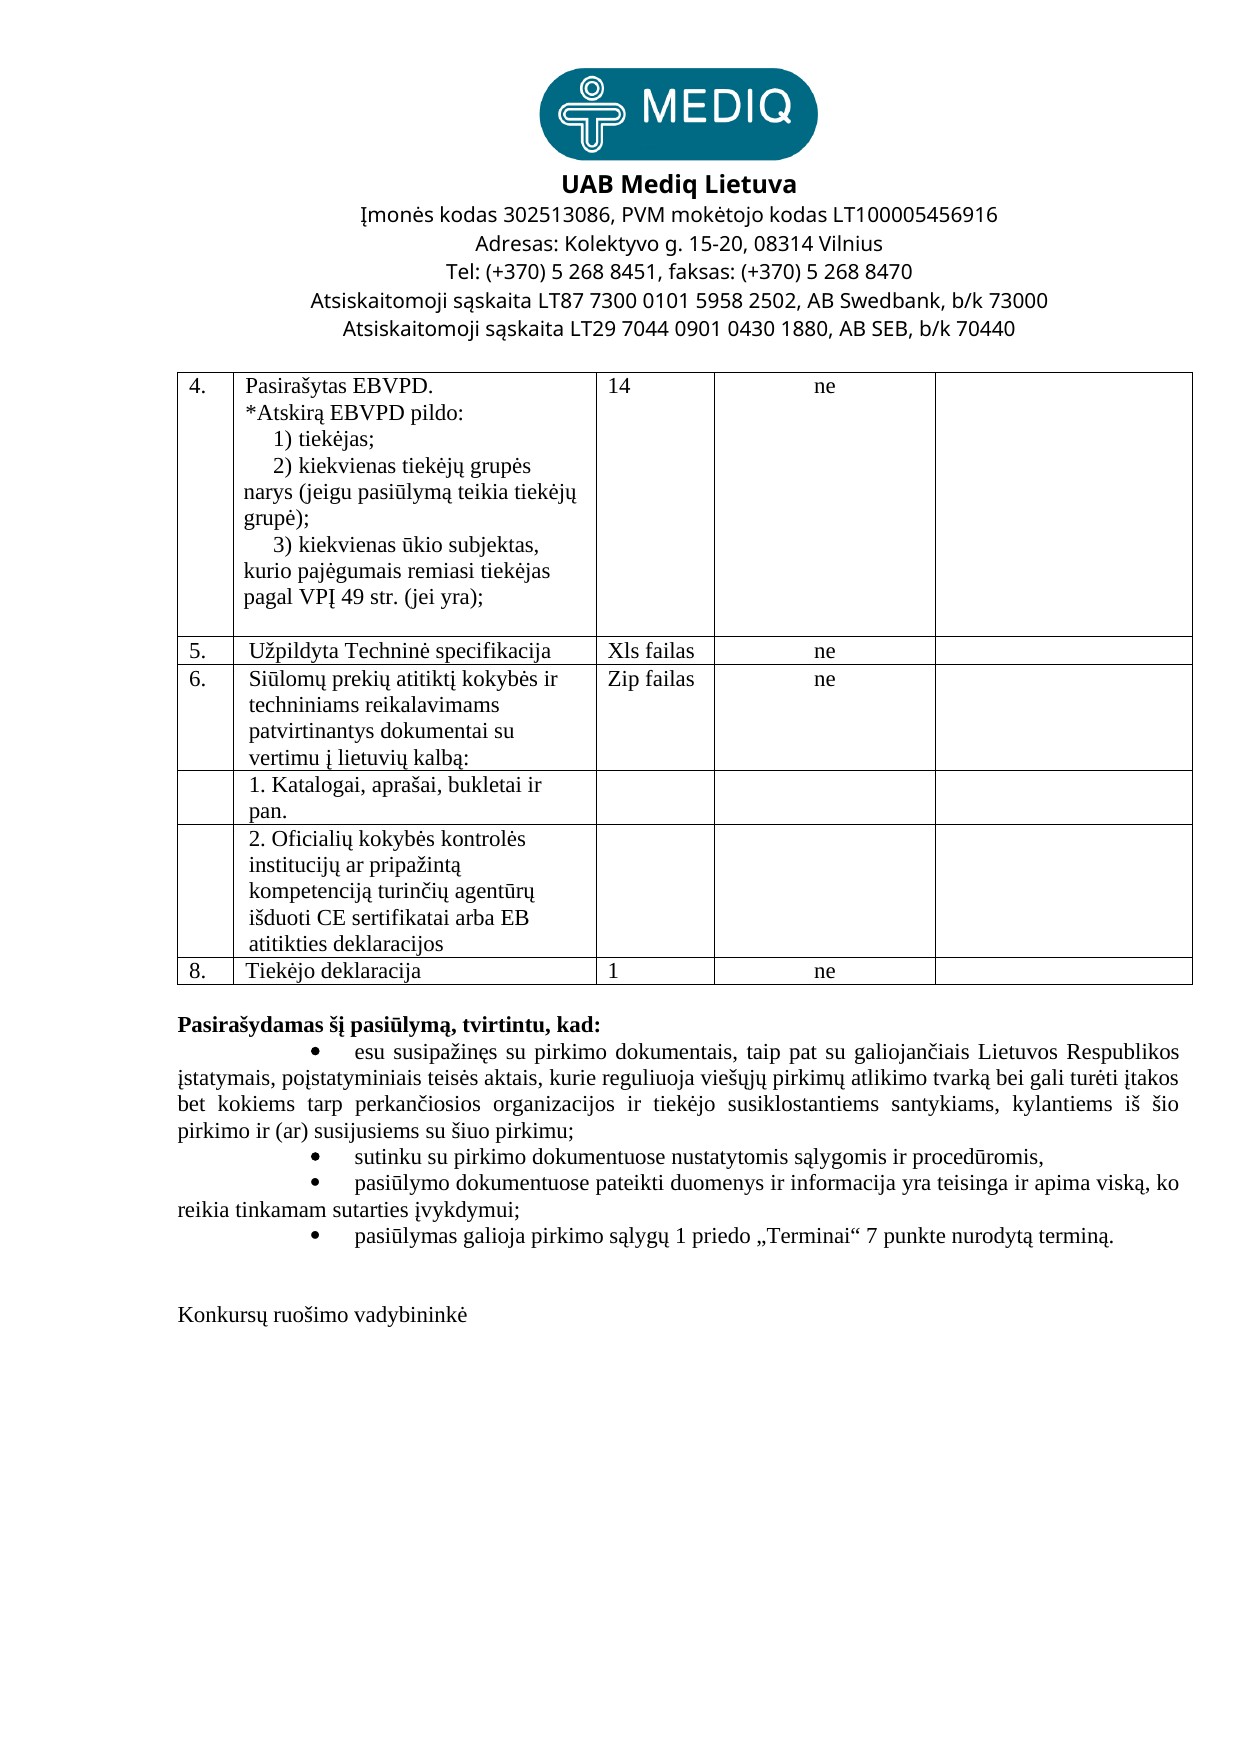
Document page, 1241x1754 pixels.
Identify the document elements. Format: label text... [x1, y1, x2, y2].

picture [532, 59, 826, 167]
table_cell 6. [178, 665, 233, 770]
table_cell Tiekėjo deklaracija [234, 958, 596, 984]
table_cell [936, 637, 1192, 663]
table_cell Pasirašytas EBVPD. *Atskirą EBVPD pildo: tiekėjas; kiekvienas tiekėjų grupės narys (jeigu pasiūlymą teikia tiekėjų grupė); kiekvienas ūkio subjektas, kurio pajėgumais remiasi tiekėjas pagal VPĮ 49 str. (jei yra); [234, 373, 596, 636]
table_cell [178, 771, 233, 824]
table_cell ne [715, 373, 935, 636]
table_cell [597, 825, 714, 957]
table_cell [715, 825, 935, 957]
table_cell Xls failas [597, 637, 714, 663]
table_cell [936, 373, 1192, 636]
table_cell [936, 825, 1192, 957]
table_cell 1 [597, 958, 714, 984]
table_cell [936, 771, 1192, 824]
table_cell Užpildyta Techninė specifikacija [234, 637, 596, 663]
list pasiūlymas galioja pirkimo sąlygų 1 priedo „Terminai“ 7 punkte nurodytą terminą. [177, 1222, 1181, 1248]
table_cell 5. [178, 637, 233, 663]
table_cell [178, 825, 233, 957]
table_cell Siūlomų prekių atitiktį kokybės ir techniniams reikalavimams patvirtinantys dokumentai su vertimu į lietuvių kalbą: [234, 665, 596, 770]
table_cell 14 [597, 373, 714, 636]
table_cell [597, 771, 714, 824]
list sutinku su pirkimo dokumentuose nustatytomis sąlygomis ir procedūromis, [177, 1143, 1181, 1169]
table_cell 1. Katalogai, aprašai, bukletai ir pan. [234, 771, 596, 824]
table_cell [936, 665, 1192, 770]
table_cell 4. [178, 373, 233, 636]
text Pasirašydamas šį pasiūlymą, tvirtintu, kad: [177, 1011, 1181, 1038]
table_cell 2. Oficialių kokybės kontrolės institucijų ar pripažintą kompetenciją turinčių agentūrų išduoti CE sertifikatai arba EB atitikties deklaracijos [234, 825, 596, 957]
table_cell ne [715, 637, 935, 663]
table_cell ne [715, 958, 935, 984]
text Konkursų ruošimo vadybininkė [177, 1301, 1181, 1328]
table_cell 8. [178, 958, 233, 984]
table_cell ne [715, 665, 935, 770]
list esu susipažinęs su pirkimo dokumentais, taip pat su galiojančiais Lietuvos Respublikos įstatymais, poįstatyminiais teisės aktais, kurie reguliuoja viešųjų pirkimų atlikimo tvarką bei gali turėti įtakos bet kokiems tarp perkančiosios organizacijos ir tiekėjo susiklostantiems santykiams, kylantiems iš šio pirkimo ir (ar) susijusiems su šiuo pirkimu; [177, 1038, 1181, 1143]
table_cell [715, 771, 935, 824]
table_cell [936, 958, 1192, 984]
list pasiūlymo dokumentuose pateikti duomenys ir informacija yra teisinga ir apima viską, ko reikia tinkamam sutarties įvykdymui; [177, 1169, 1181, 1222]
table_cell Zip failas [597, 665, 714, 770]
